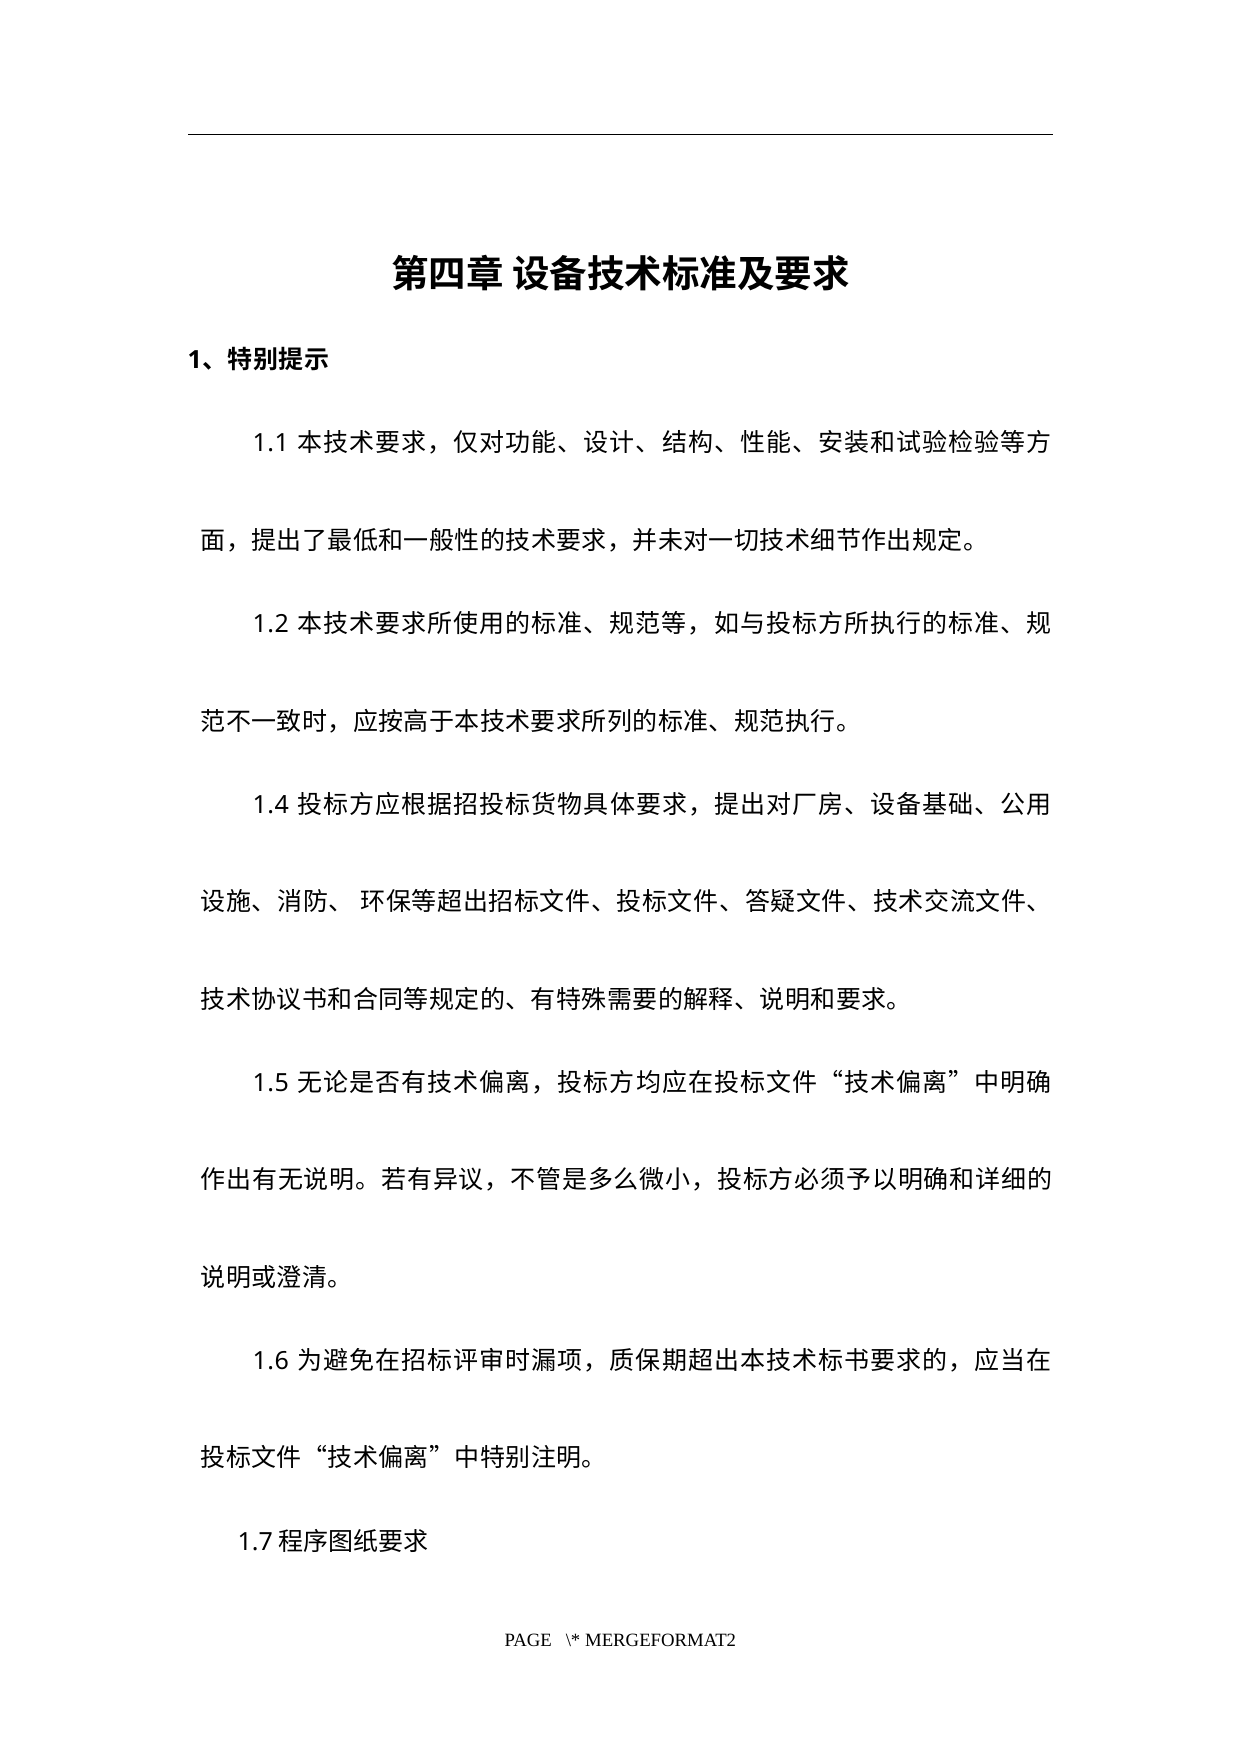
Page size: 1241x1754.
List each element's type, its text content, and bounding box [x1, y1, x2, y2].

text 1.4 投标方应根据招投标货物具体要求，提出对厂房、设备基础、公用设施、消防、 环保等超出招标文件、投标文件、答疑文件、技术交流文件、技术协议书和合同等规定的、有特殊需要的解释、说明和要求。 [200, 770, 1053, 1030]
text 1、特别提示 [187, 325, 1053, 390]
text 1.5 无论是否有技术偏离，投标方均应在投标文件“技术偏离”中明确作出有无说明。若有异议，不管是多么微小，投标方必须予以明确和详细的说明或澄清。 [200, 1048, 1053, 1308]
text 1.6 为避免在招标评审时漏项，质保期超出本技术标书要求的，应当在投标文件“技术偏离”中特别注明。 [200, 1326, 1053, 1488]
text 1.2 本技术要求所使用的标准、规范等，如与投标方所执行的标准、规范不一致时，应按高于本技术要求所列的标准、规范执行。 [200, 589, 1053, 752]
text 1.1 本技术要求，仅对功能、设计、结构、性能、安装和试验检验等方面，提出了最低和一般性的技术要求，并未对一切技术细节作出规定。 [200, 408, 1053, 571]
subtitle 第四章 设备技术标准及要求 [187, 244, 1053, 298]
text 1.7程序图纸要求 [187, 1507, 1053, 1572]
